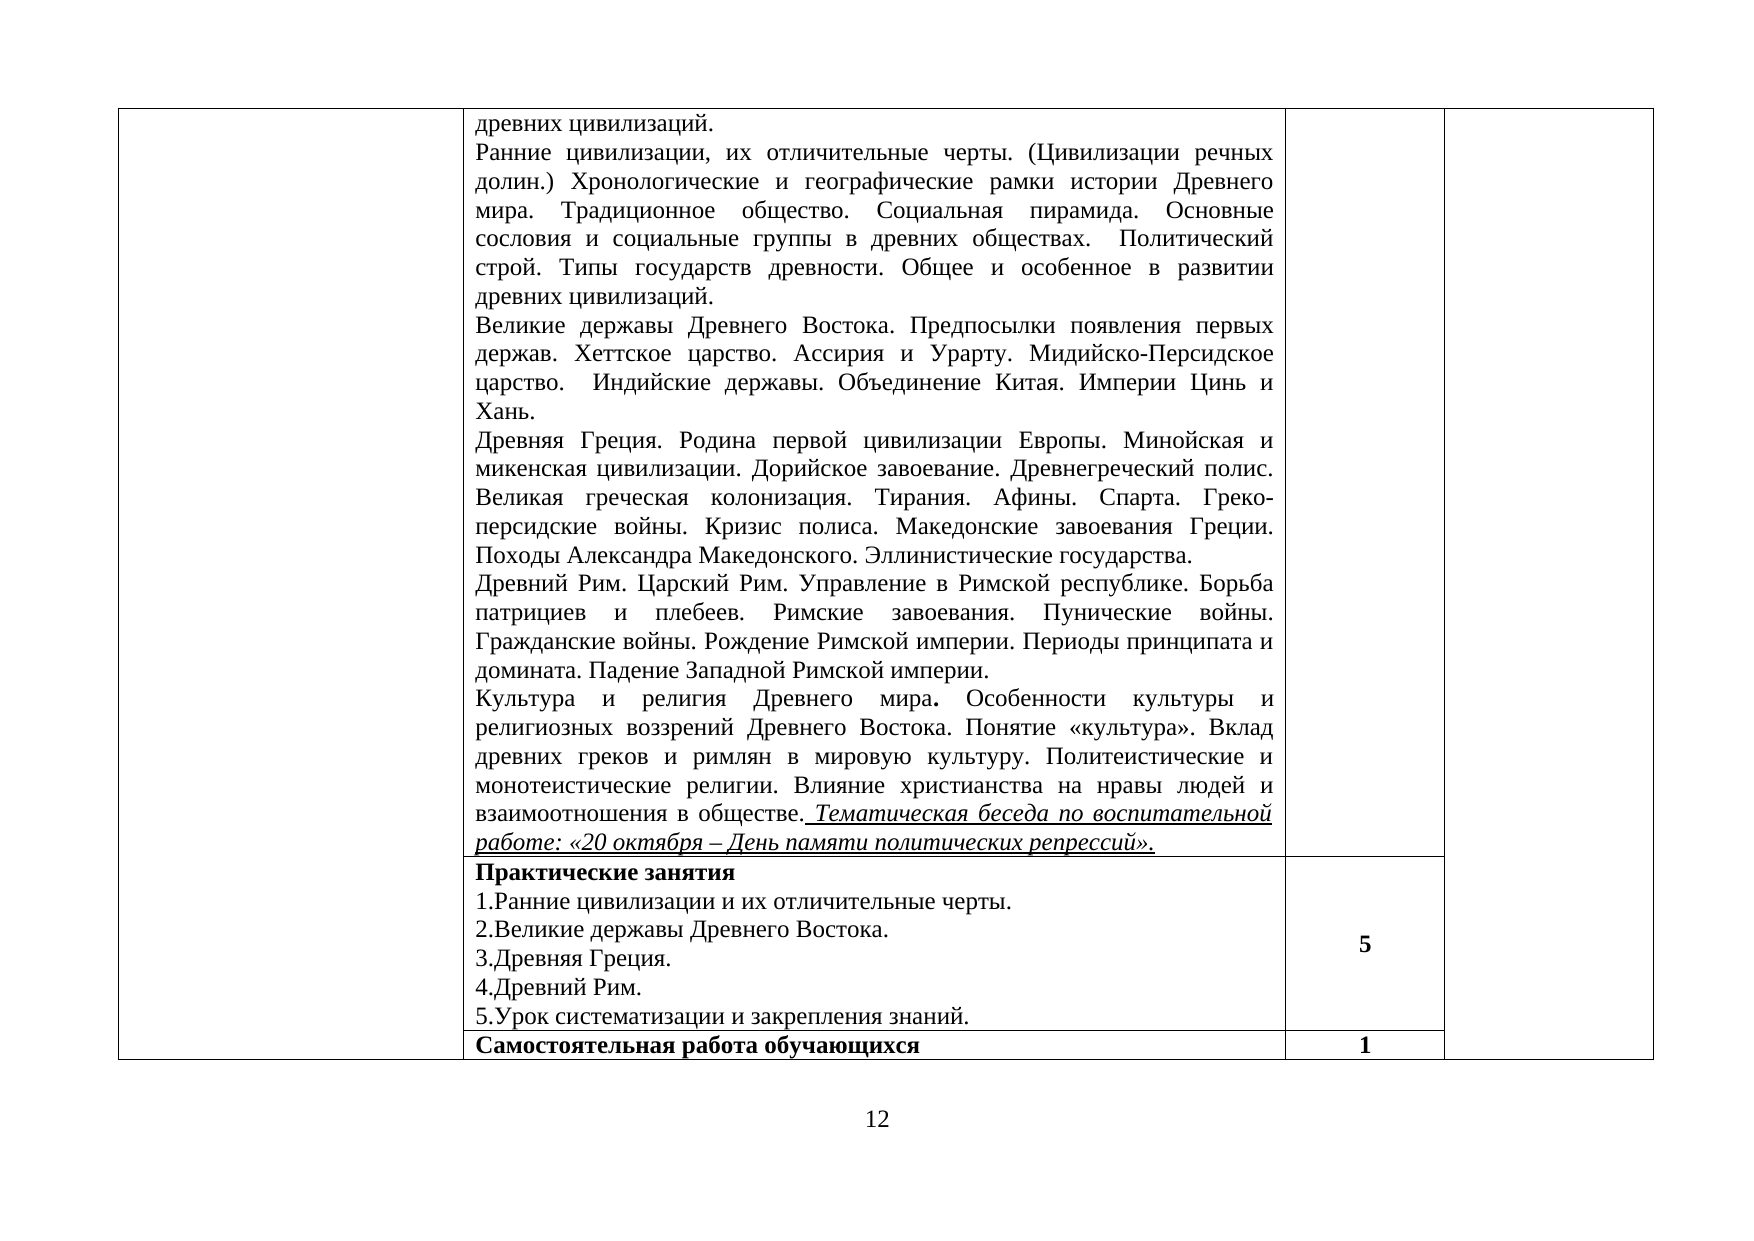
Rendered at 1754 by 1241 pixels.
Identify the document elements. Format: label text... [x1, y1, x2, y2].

table_cell 5 [1286, 857, 1444, 1029]
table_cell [464, 1031, 1285, 1059]
table_cell Практические занятия 1.Ранние цивилизации и их отличительные черты. 2.Великие державы Древнего Востока. 3.Древняя Греция. 4.Древний Рим. 5.Урок систематизации и закрепления знаний. [464, 857, 1285, 1029]
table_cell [1445, 109, 1653, 1059]
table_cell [464, 109, 1285, 856]
table_cell 1 [1286, 1031, 1444, 1059]
